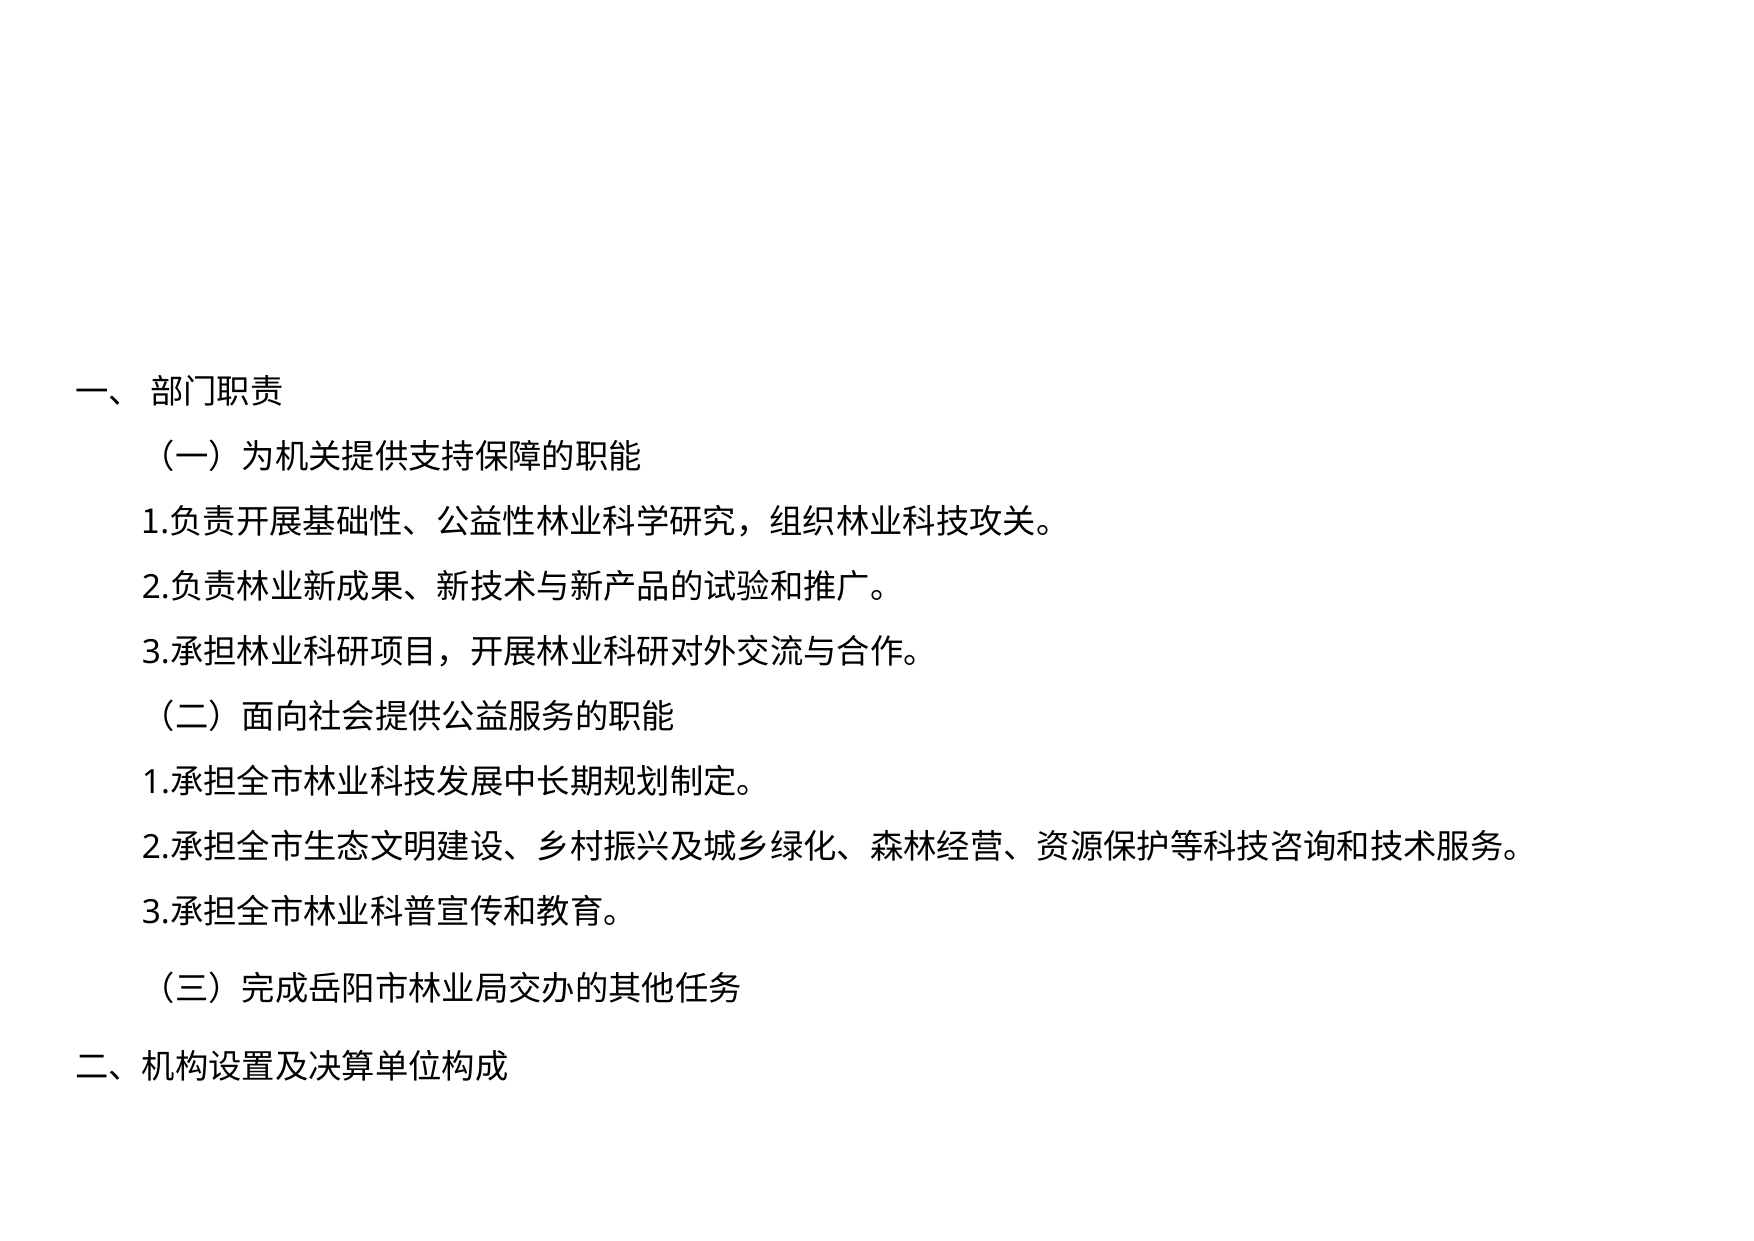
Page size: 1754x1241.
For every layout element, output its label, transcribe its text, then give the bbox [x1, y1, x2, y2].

list （三）完成岳阳市林业局交办的其他任务 [75, 954, 1679, 1019]
text 二、机构设置及决算单位构成 [75, 1031, 1679, 1096]
list （二）面向社会提供公益服务的职能 [75, 681, 1679, 746]
list （一）为机关提供支持保障的职能 [75, 421, 1679, 486]
list 2.承担全市生态文明建设、乡村振兴及城乡绿化、森林经营、资源保护等科技咨询和技术服务。 [75, 811, 1679, 876]
list 3.承担全市林业科普宣传和教育。 [75, 876, 1679, 941]
text 1.承担全市林业科技发展中长期规划制定。 [75, 746, 1679, 811]
list 部门职责 [75, 356, 1679, 421]
list 2.负责林业新成果、新技术与新产品的试验和推广。 [75, 551, 1679, 616]
list 3.承担林业科研项目，开展林业科研对外交流与合作。 [75, 616, 1679, 681]
text 1.负责开展基础性、公益性林业科学研究，组织林业科技攻关。 [75, 486, 1679, 551]
